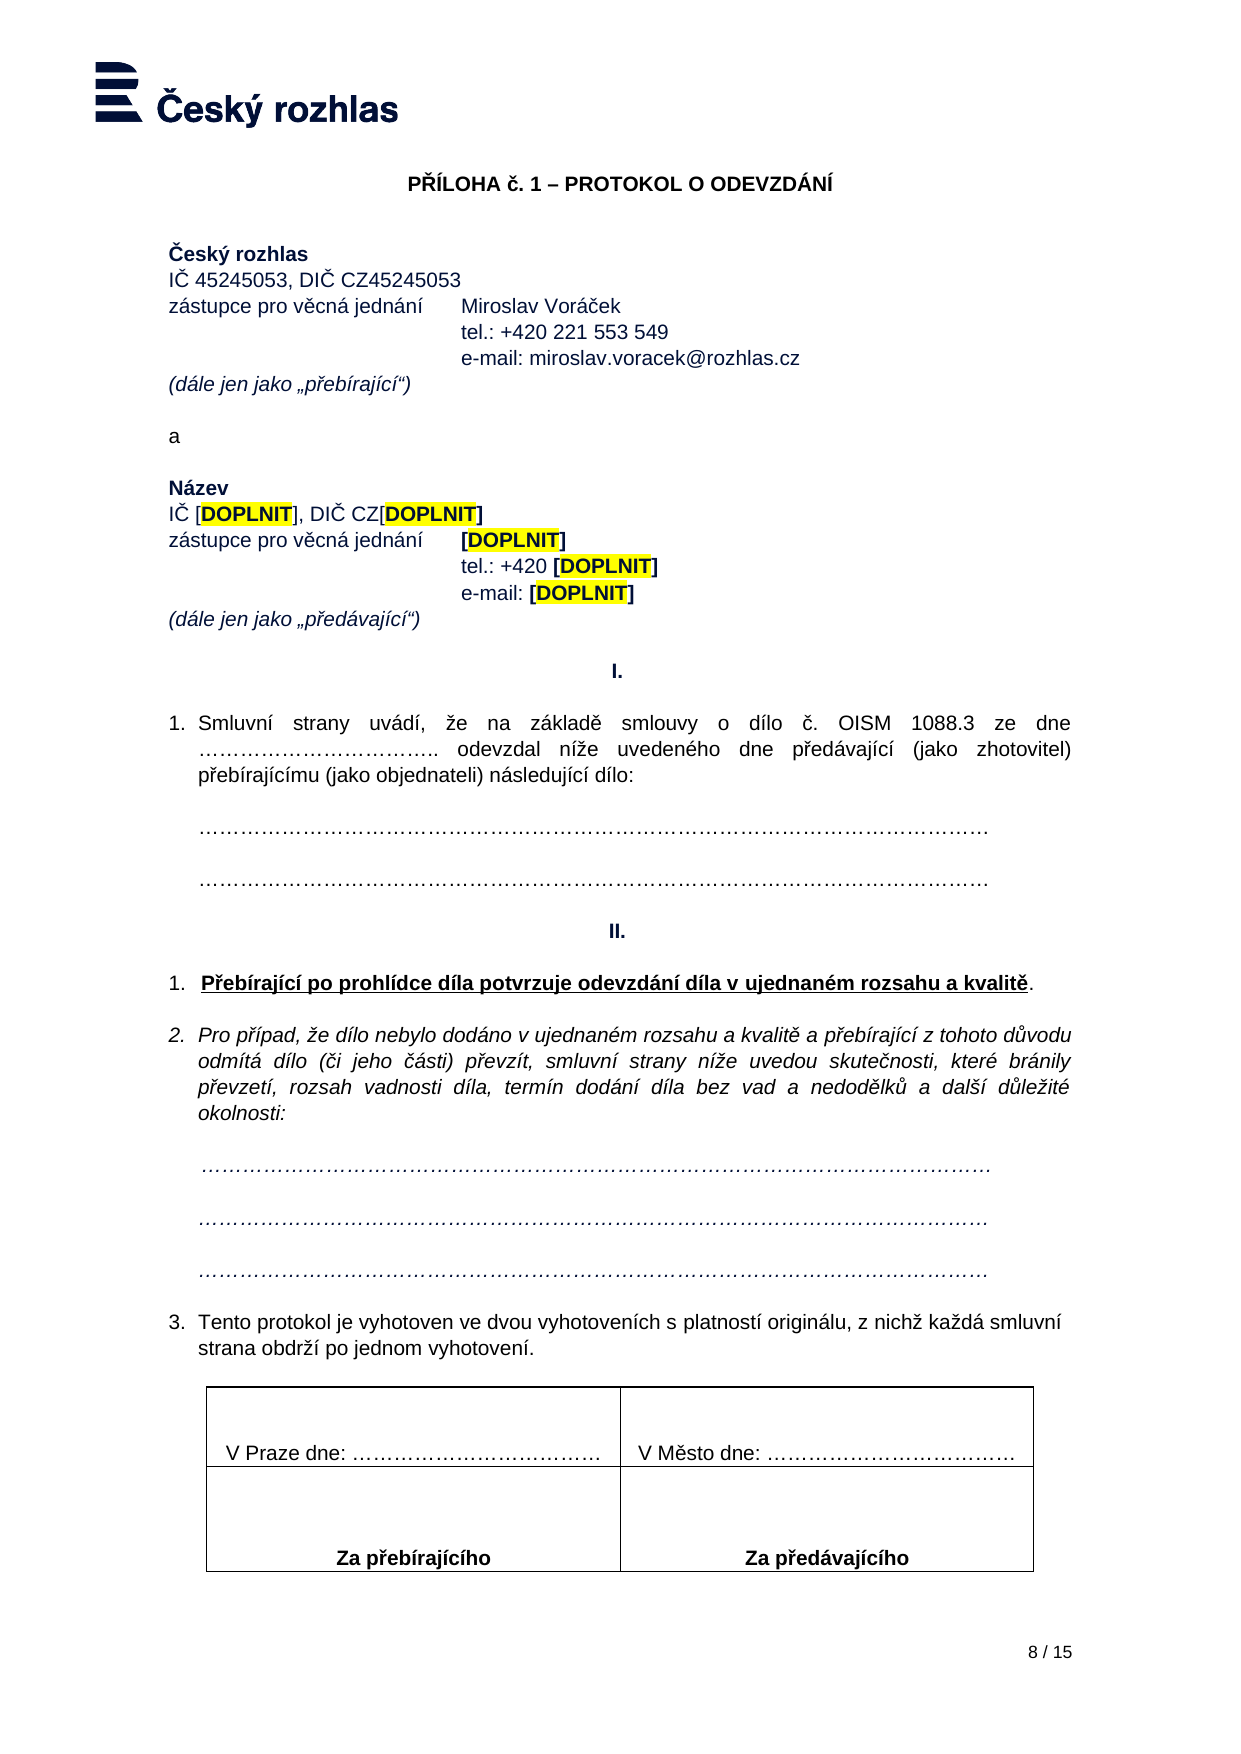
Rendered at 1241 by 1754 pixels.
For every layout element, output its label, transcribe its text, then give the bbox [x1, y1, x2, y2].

subtitle …………………………………………………………………………………………………… [168, 1256, 1072, 1282]
text zástupce pro věcná jednání [DOPLNIT] [168, 527, 1072, 553]
table_header V Praze dne: ……………………………… [207, 1388, 620, 1466]
list …………………………………………………………………………………………………… [168, 866, 1072, 892]
list Pro případ, že dílo nebylo dodáno v ujednaném rozsahu a kvalitě a přebírající z tohoto důvodu odmítá dílo (či jeho části) převzít, smluvní strany níže uvedou skutečnosti, které bránily převzetí, rozsah vadnosti díla, termín dodání díla bez vad a nedodělků a další důležité okolnosti: [168, 1022, 1072, 1126]
text tel.: +420 [DOPLNIT] [168, 553, 1072, 579]
text PŘÍLOHA č. 1 – PROTOKOL O ODEVZDÁNÍ [168, 172, 1072, 196]
table_header V Město dne: ……………………………… [621, 1388, 1033, 1466]
subtitle …………………………………………………………………………………………………… [168, 1152, 1072, 1178]
text Český rozhlas [168, 241, 1072, 267]
text tel.: +420 221 553 549 [168, 319, 1072, 345]
picture [95, 62, 398, 128]
text IČ [DOPLNIT], DIČ CZ[DOPLNIT] [168, 501, 1072, 527]
table_cell Za předávajícího [621, 1467, 1033, 1571]
text (dále jen jako „předávající“) [168, 605, 1072, 631]
text (dále jen jako „přebírající“) [168, 371, 1072, 397]
list Přebírající po prohlídce díla potvrzuje odevzdání díla v ujednaném rozsahu a kvalitě. [168, 970, 1072, 996]
text e-mail: [DOPLNIT] [168, 579, 1072, 605]
text zástupce pro věcná jednání Miroslav Voráček [168, 293, 1072, 319]
table_cell Za přebírajícího [207, 1467, 620, 1571]
list Smluvní strany uvádí, že na základě smlouvy o dílo č. OISM 1088.3 ze dne …………………………….. odevzdal níže uvedeného dne předávající (jako zhotovitel) přebírajícímu (jako objednateli) následující dílo: [168, 709, 1072, 787]
list Tento protokol je vyhotoven ve dvou vyhotoveních s platností originálu, z nichž každá smluvní strana obdrží po jednom vyhotovení. [168, 1308, 1072, 1360]
subtitle …………………………………………………………………………………………………… [168, 1204, 1072, 1230]
text IČ 45245053, DIČ CZ45245053 [168, 267, 1072, 293]
list …………………………………………………………………………………………………… [168, 813, 1072, 839]
text e-mail: miroslav.voracek@rozhlas.cz [168, 345, 1072, 371]
text a [168, 423, 1072, 449]
text Název [168, 475, 1072, 501]
